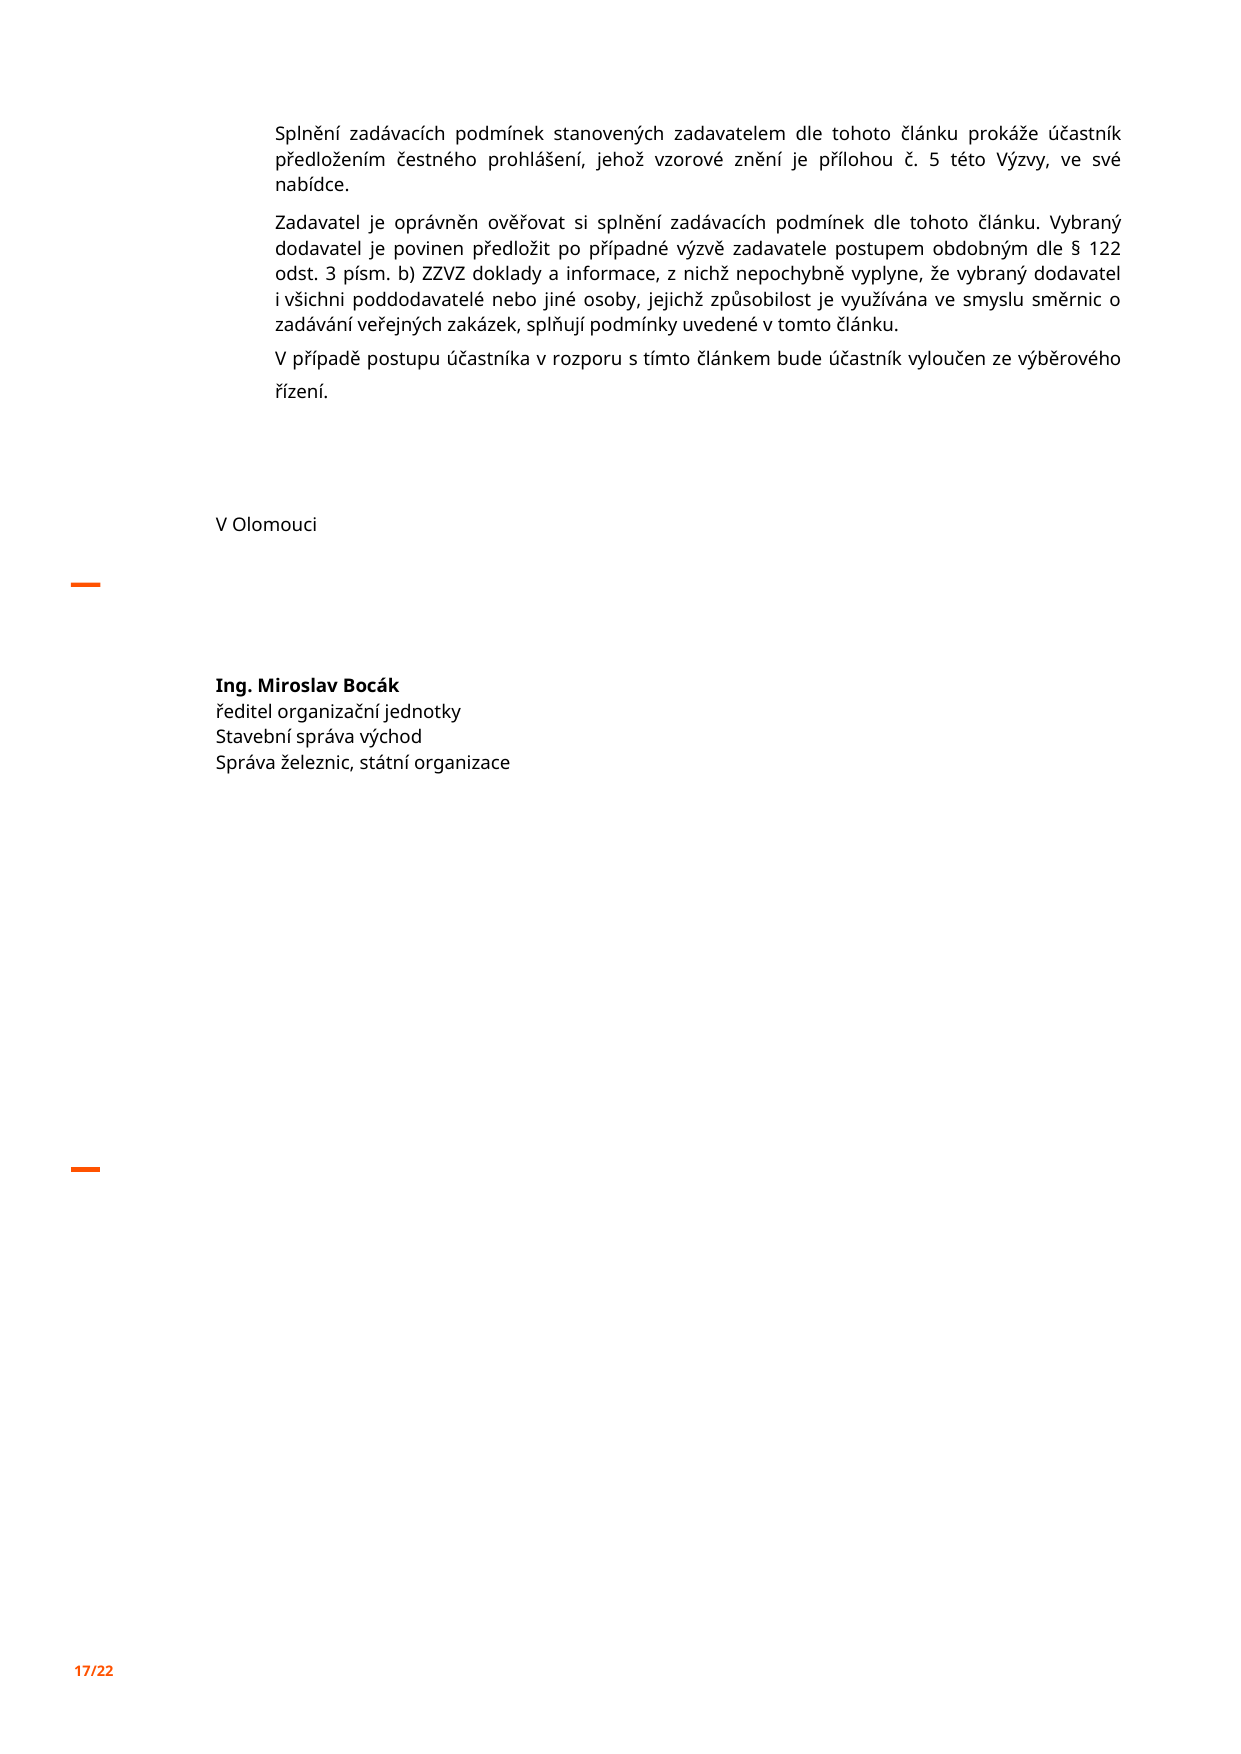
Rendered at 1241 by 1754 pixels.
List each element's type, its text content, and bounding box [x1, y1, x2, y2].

text Zadavatel je oprávněn ověřovat si splnění zadávacích podmínek dle tohoto článku. Vybraný dodavatel je povinen předložit po případné výzvě zadavatele postupem obdobným dle § 122 odst. 3 písm. b) ZZVZ doklady a informace, z nichž nepochybně vyplyne, že vybraný dodavatel i všichni poddodavatelé nebo jiné osoby, jejichž způsobilost je využívána ve smyslu směrnic o zadávání veřejných zakázek, splňují podmínky uvedené v tomto článku. [275, 210, 1122, 337]
text Správa železnic, státní organizace [216, 749, 1122, 775]
text V případě postupu účastníka v rozporu s tímto článkem bude účastník vyloučen ze výběrového řízení. [275, 337, 1122, 404]
text Stavební správa východ [216, 724, 1122, 749]
text V Olomouci [216, 504, 1122, 537]
text Splnění zadávacích podmínek stanovených zadavatelem dle tohoto článku prokáže účastník předložením čestného prohlášení, jehož vzorové znění je přílohou č. 5 této Výzvy, ve své nabídce. [275, 121, 1122, 197]
text ředitel organizační jednotky [216, 698, 1122, 724]
text Ing. Miroslav Bocák [216, 673, 1122, 698]
